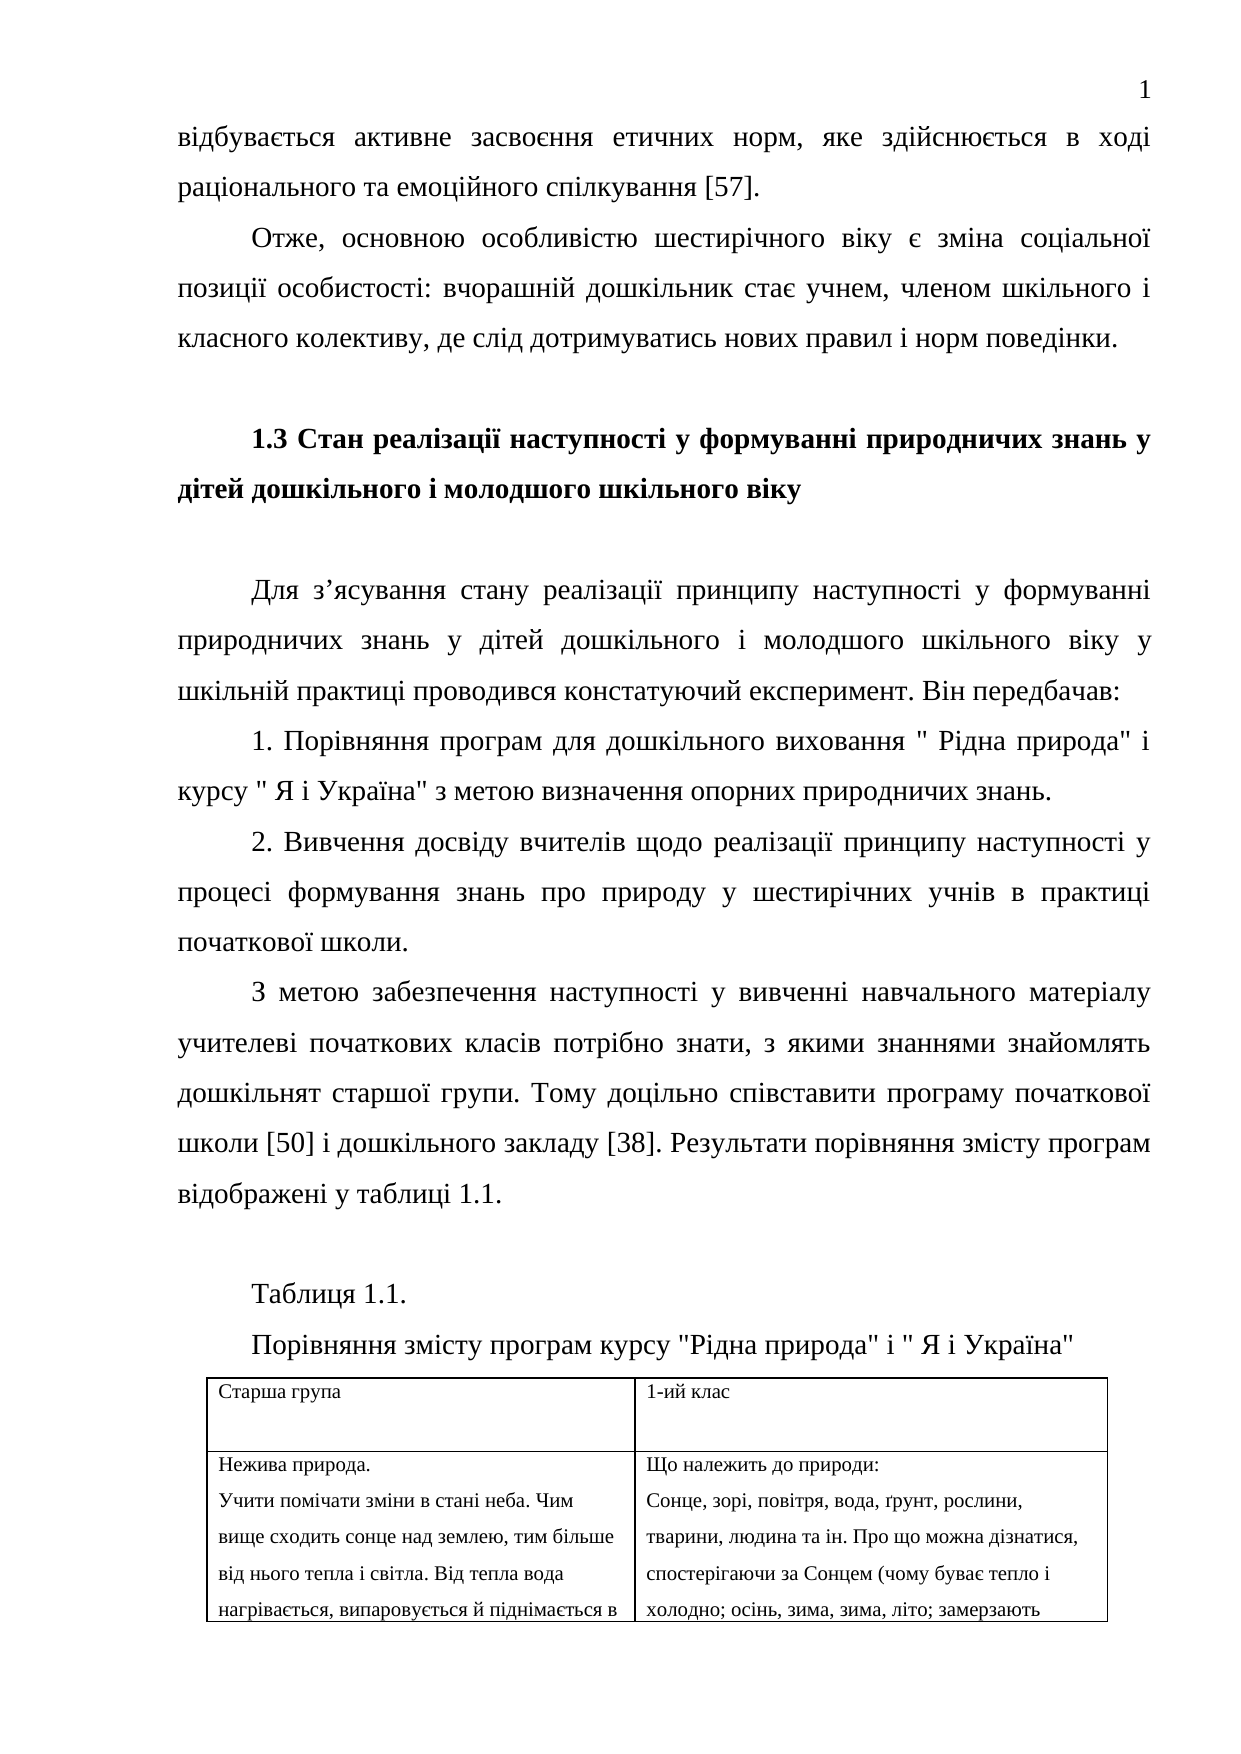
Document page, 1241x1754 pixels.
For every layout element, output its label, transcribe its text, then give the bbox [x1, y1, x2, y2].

text Порівняння змісту програм курсу "Рідна природа" і " Я і Україна" [177, 1327, 1152, 1360]
text Таблиця 1.1. [177, 1276, 1152, 1310]
table_header 1-ий клас [636, 1379, 1107, 1451]
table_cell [636, 1452, 1107, 1621]
text Для з’ясування стану реалізації принципу наступності у формуванні природничих знань у дітей дошкільного і молодшого шкільного віку у шкільній практиці проводився констатуючий експеримент. Він передбачав: [177, 572, 1152, 706]
text 1. Порівняння програм для дошкільного виховання " Рідна природа" і курсу " Я і Україна" з метою визначення опорних природничих знань. [177, 723, 1152, 807]
text Отже, основною особливістю шестирічного віку є зміна соціальної позиції особистості: вчорашній дошкільник стає учнем, членом шкільного і класного колективу, де слід дотримуватись нових правил і норм поведінки. [177, 220, 1152, 354]
text 1.3 Стан реалізації наступності у формуванні природничих знань у дітей дошкільного і молодшого шкільного віку [177, 421, 1152, 505]
text З метою забезпечення наступності у вивченні навчального матеріалу учителеві початкових класів потрібно знати, з якими знаннями знайомлять дошкільнят старшої групи. Тому доцільно співставити програму початкової школи [50] і дошкільного закладу [38]. Результати порівняння змісту програм відображені у таблиці 1.1. [177, 974, 1152, 1209]
text 2. Вивчення досвіду вчителів щодо реалізації принципу наступності у процесі формування знань про природу у шестирічних учнів в практиці початкової школи. [177, 824, 1152, 958]
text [177, 119, 1152, 203]
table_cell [208, 1452, 634, 1621]
table_header Старша група [208, 1379, 634, 1451]
